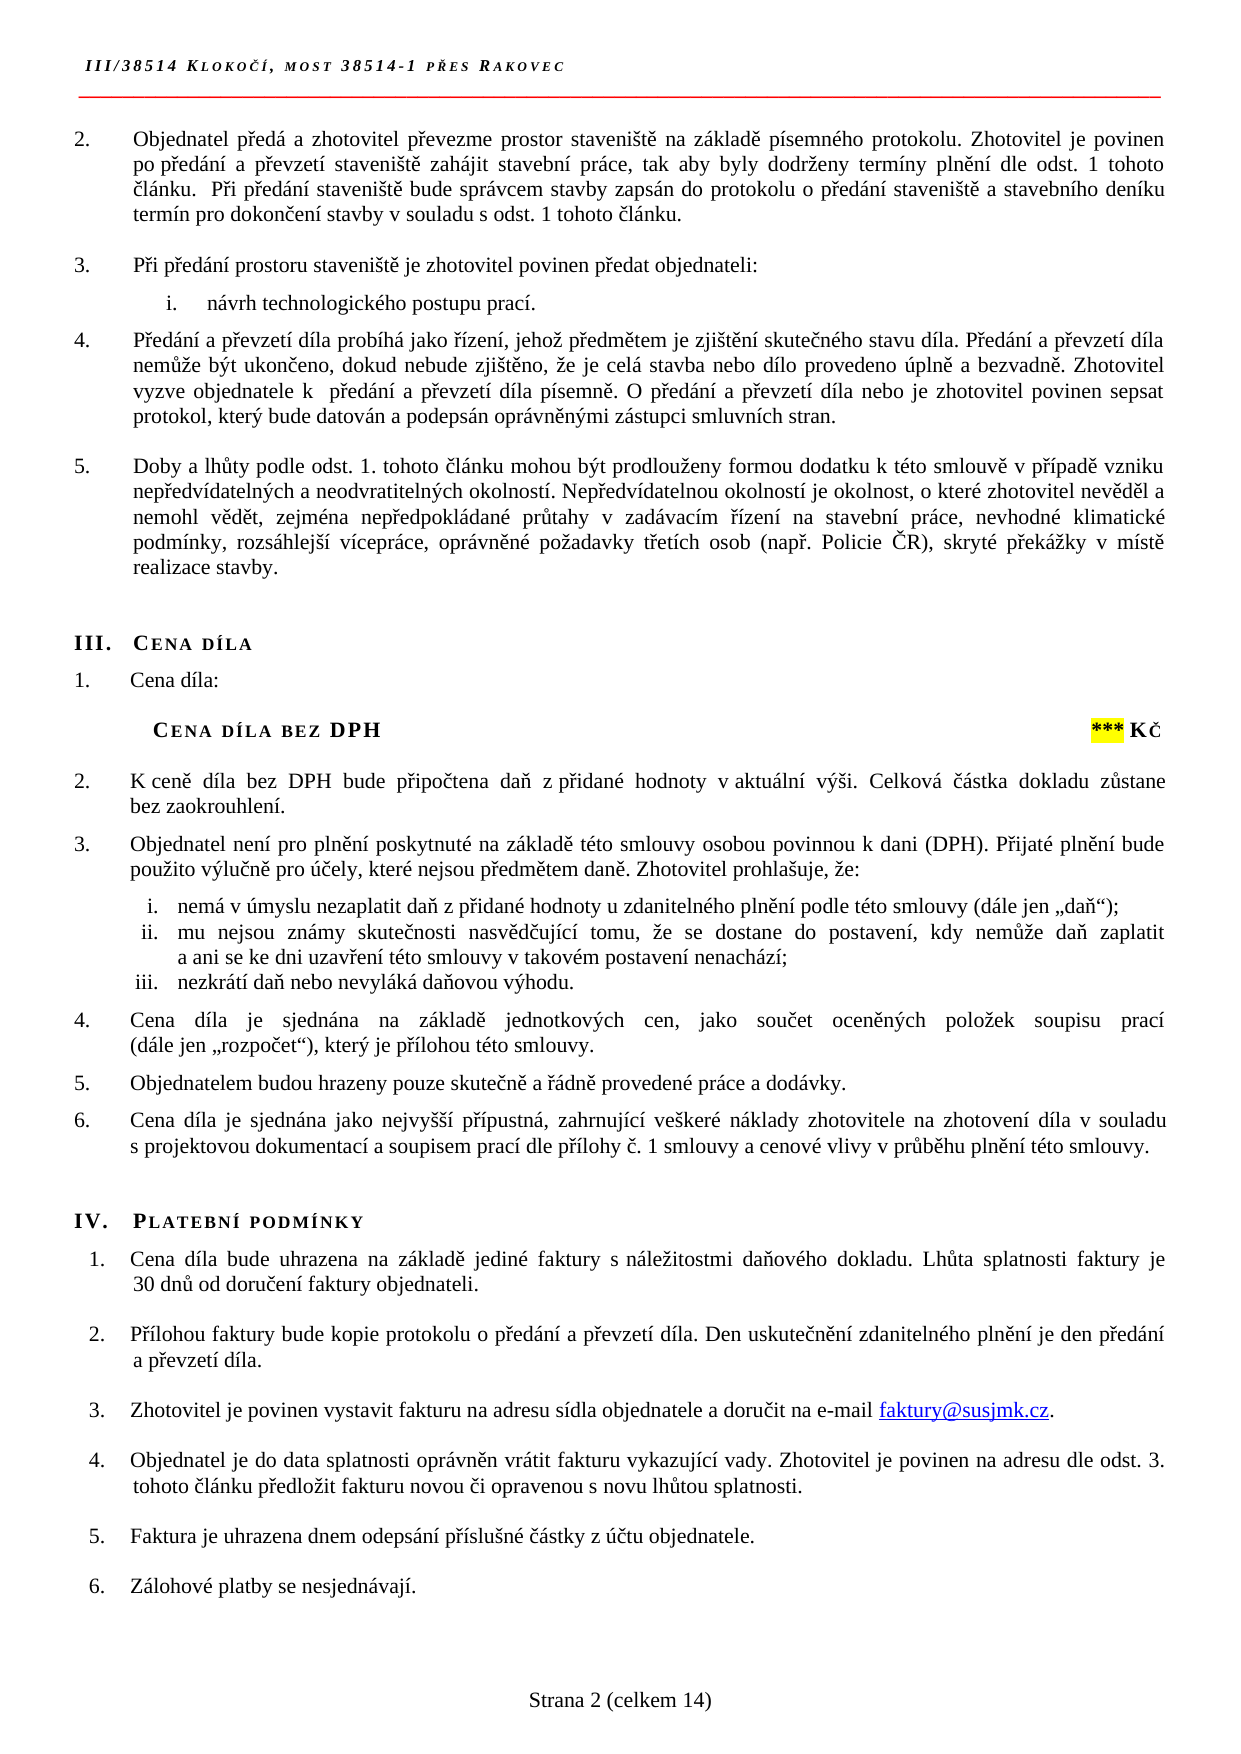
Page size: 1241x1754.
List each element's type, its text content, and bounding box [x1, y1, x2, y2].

list Zhotovitel je povinen vystavit fakturu na adresu sídla objednatele a doručit na e-mail faktury@susjmk.cz. [89, 1397, 1166, 1422]
list návrh technologického postupu prací. [177, 289, 1166, 315]
list Objednatel je do data splatnosti oprávněn vrátit fakturu vykazující vady. Zhotovitel je povinen na adresu dle odst. 3. tohoto článku předložit fakturu novou či opravenou s novu lhůtou splatnosti. [89, 1447, 1166, 1498]
list Doby a lhůty podle odst. 1. tohoto článku mohou být prodlouženy formou dodatku k této smlouvě v případě vzniku nepředvídatelných a neodvratitelných okolností. Nepředvídatelnou okolností je okolnost, o které zhotovitel nevěděl a nemohl vědět, zejména nepředpokládané průtahy v zadávacím řízení na stavební práce, nevhodné klimatické podmínky, rozsáhlejší vícepráce, oprávněné požadavky třetích osob (např. Policie ČR), skryté překážky v místě realizace stavby. [74, 453, 1166, 579]
list Při předání prostoru staveniště je zhotovitel povinen předat objednateli: [74, 252, 1166, 277]
list nezkrátí daň nebo nevyláká daňovou výhodu. [158, 969, 1166, 994]
list Objednatelem budou hrazeny pouze skutečně a řádně provedené práce a dodávky. [74, 1070, 1166, 1095]
list Přílohou faktury bude kopie protokolu o předání a převzetí díla. Den uskutečnění zdanitelného plnění je den předání a převzetí díla. [89, 1321, 1166, 1372]
table_header Cena díla bez DPH [141, 705, 835, 755]
table_header *** Kč [835, 705, 1172, 755]
list Platební podmínky [74, 1208, 1166, 1233]
list mu nejsou známy skutečnosti nasvědčující tomu, že se dostane do postavení, kdy nemůže daň zaplatit a ani se ke dni uzavření této smlouvy v takovém postavení nenachází; [158, 919, 1166, 969]
list Předání a převzetí díla probíhá jako řízení, jehož předmětem je zjištění skutečného stavu díla. Předání a převzetí díla nemůže být ukončeno, dokud nebude zjištěno, že je celá stavba nebo dílo provedeno úplně a bezvadně. Zhotovitel vyzve objednatele k předání a převzetí díla písemně. O předání a převzetí díla nebo je zhotovitel povinen sepsat protokol, který bude datován a podepsán oprávněnými zástupci smluvních stran. [74, 327, 1166, 428]
list Zálohové platby se nesjednávají. [89, 1573, 1166, 1599]
list Cena díla bude uhrazena na základě jediné faktury s náležitostmi daňového dokladu. Lhůta splatnosti faktury je 30 dnů od doručení faktury objednateli. [89, 1246, 1166, 1296]
list Objednatel není pro plnění poskytnuté na základě této smlouvy osobou povinnou k dani (DPH). Přijaté plnění bude použito výlučně pro účely, které nejsou předmětem daně. Zhotovitel prohlašuje, že: [74, 831, 1166, 881]
list Objednatel předá a zhotovitel převezme prostor staveniště na základě písemného protokolu. Zhotovitel je povinen po předání a převzetí staveniště zahájit stavební práce, tak aby byly dodrženy termíny plnění dle odst. 1 tohoto článku. Při předání staveniště bude správcem stavby zapsán do protokolu o předání staveniště a stavebního deníku termín pro dokončení stavby v souladu s odst. 1 tohoto článku. [74, 126, 1166, 227]
list Cena díla [74, 629, 1166, 655]
list Cena díla je sjednána jako nejvyšší přípustná, zahrnující veškeré náklady zhotovitele na zhotovení díla v souladu s projektovou dokumentací a soupisem prací dle přílohy č. 1 smlouvy a cenové vlivy v průběhu plnění této smlouvy. [74, 1107, 1166, 1158]
list Faktura je uhrazena dnem odepsání příslušné částky z účtu objednatele. [89, 1523, 1166, 1548]
list Cena díla je sjednána na základě jednotkových cen, jako součet oceněných položek soupisu prací (dále jen „rozpočet“), který je přílohou této smlouvy. [74, 1007, 1166, 1057]
list K ceně díla bez DPH bude připočtena daň z přidané hodnoty v aktuální výši. Celková částka dokladu zůstane bez zaokrouhlení. [74, 768, 1166, 818]
list nemá v úmyslu nezaplatit daň z přidané hodnoty u zdanitelného plnění podle této smlouvy (dále jen „daň“); [158, 893, 1166, 919]
list Cena díla: [74, 667, 1166, 692]
